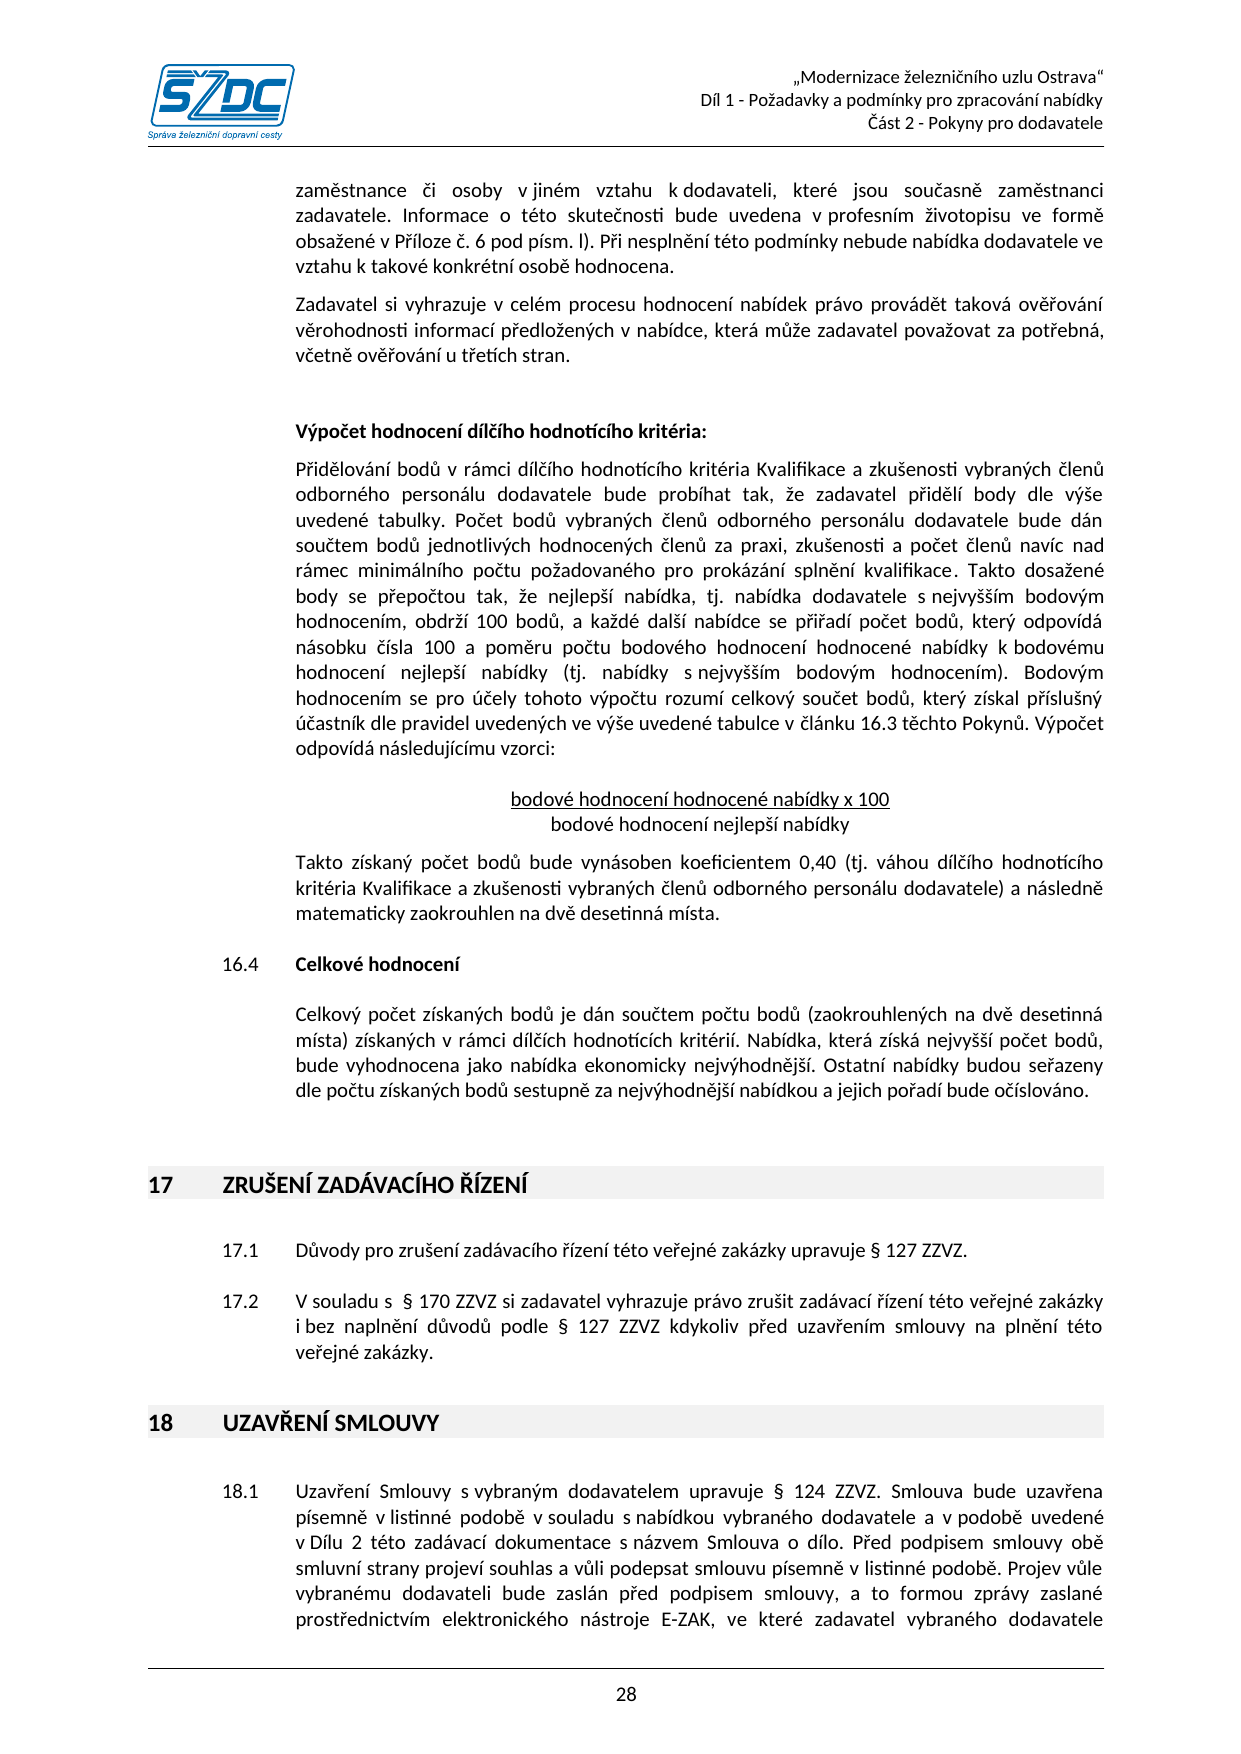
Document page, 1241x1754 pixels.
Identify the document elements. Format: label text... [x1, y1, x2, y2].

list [222, 1479, 1104, 1631]
text Zadavatel si vyhrazuje v celém procesu hodnocení nabídek právo provádět taková ověřování věrohodnosti informací předložených v nabídce, která může zadavatel považovat za potřebná, včetně ověřování u třetích stran. [295, 291, 1104, 368]
text Přidělování bodů v rámci dílčího hodnotícího kritéria Kvalifikace a zkušenosti vybraných členů odborného personálu dodavatele bude probíhat tak, že zadavatel přidělí body dle výše uvedené tabulky. Počet bodů vybraných členů odborného personálu dodavatele bude dán součtem bodů jednotlivých hodnocených členů za praxi, zkušenosti a počet členů navíc nad rámec minimálního počtu požadovaného pro prokázání splnění kvalifikace. Takto dosažené body se přepočtou tak, že nejlepší nabídka, tj. nabídka dodavatele s nejvyšším bodovým hodnocením, obdrží 100 bodů, a každé další nabídce se přiřadí počet bodů, který odpovídá násobku čísla 100 a poměru počtu bodového hodnocení hodnocené nabídky k bodovému hodnocení nejlepší nabídky (tj. nabídky s nejvyšším bodovým hodnocením). Bodovým hodnocením se pro účely tohoto výpočtu rozumí celkový součet bodů, který získal příslušný účastník dle pravidel uvedených ve výše uvedené tabulce v článku 16.3 těchto Pokynů. Výpočet odpovídá následujícímu vzorci: [295, 456, 1104, 761]
text Výpočet hodnocení dílčího hodnotícího kritéria: [295, 418, 1104, 443]
list Důvody pro zrušení zadávacího řízení této veřejné zakázky upravuje § 127 ZZVZ. [222, 1237, 1104, 1263]
list bodové hodnocení hodnocené nabídky x 100 [295, 786, 1104, 811]
text Takto získaný počet bodů bude vynásoben koeficientem 0,40 (tj. váhou dílčího hodnotícího kritéria Kvalifikace a zkušenosti vybraných členů odborného personálu dodavatele) a následně matematicky zaokrouhlen na dvě desetinná místa. [295, 849, 1104, 926]
subtitle UZAVŘENÍ SMLOUVY [148, 1405, 1104, 1438]
list bodové hodnocení nejlepší nabídky [295, 811, 1104, 837]
list V souladu s § 170 ZZVZ si zadavatel vyhrazuje právo zrušit zadávací řízení této veřejné zakázky i bez naplnění důvodů podle § 127 ZZVZ kdykoliv před uzavřením smlouvy na plnění této veřejné zakázky. [222, 1288, 1104, 1364]
list Celkový počet získaných bodů je dán součtem počtu bodů (zaokrouhlených na dvě desetinná místa) získaných v rámci dílčích hodnotících kritérií. Nabídka, která získá nejvyšší počet bodů, bude vyhodnocena jako nabídka ekonomicky nejvýhodnější. Ostatní nabídky budou seřazeny dle počtu získaných bodů sestupně za nejvýhodnější nabídkou a jejich pořadí bude očíslováno. [295, 1001, 1104, 1103]
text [295, 177, 1104, 279]
list Celkové hodnocení [222, 951, 1104, 976]
subtitle ZRUŠENÍ ZADÁVACÍHO ŘÍZENÍ [148, 1166, 1104, 1199]
